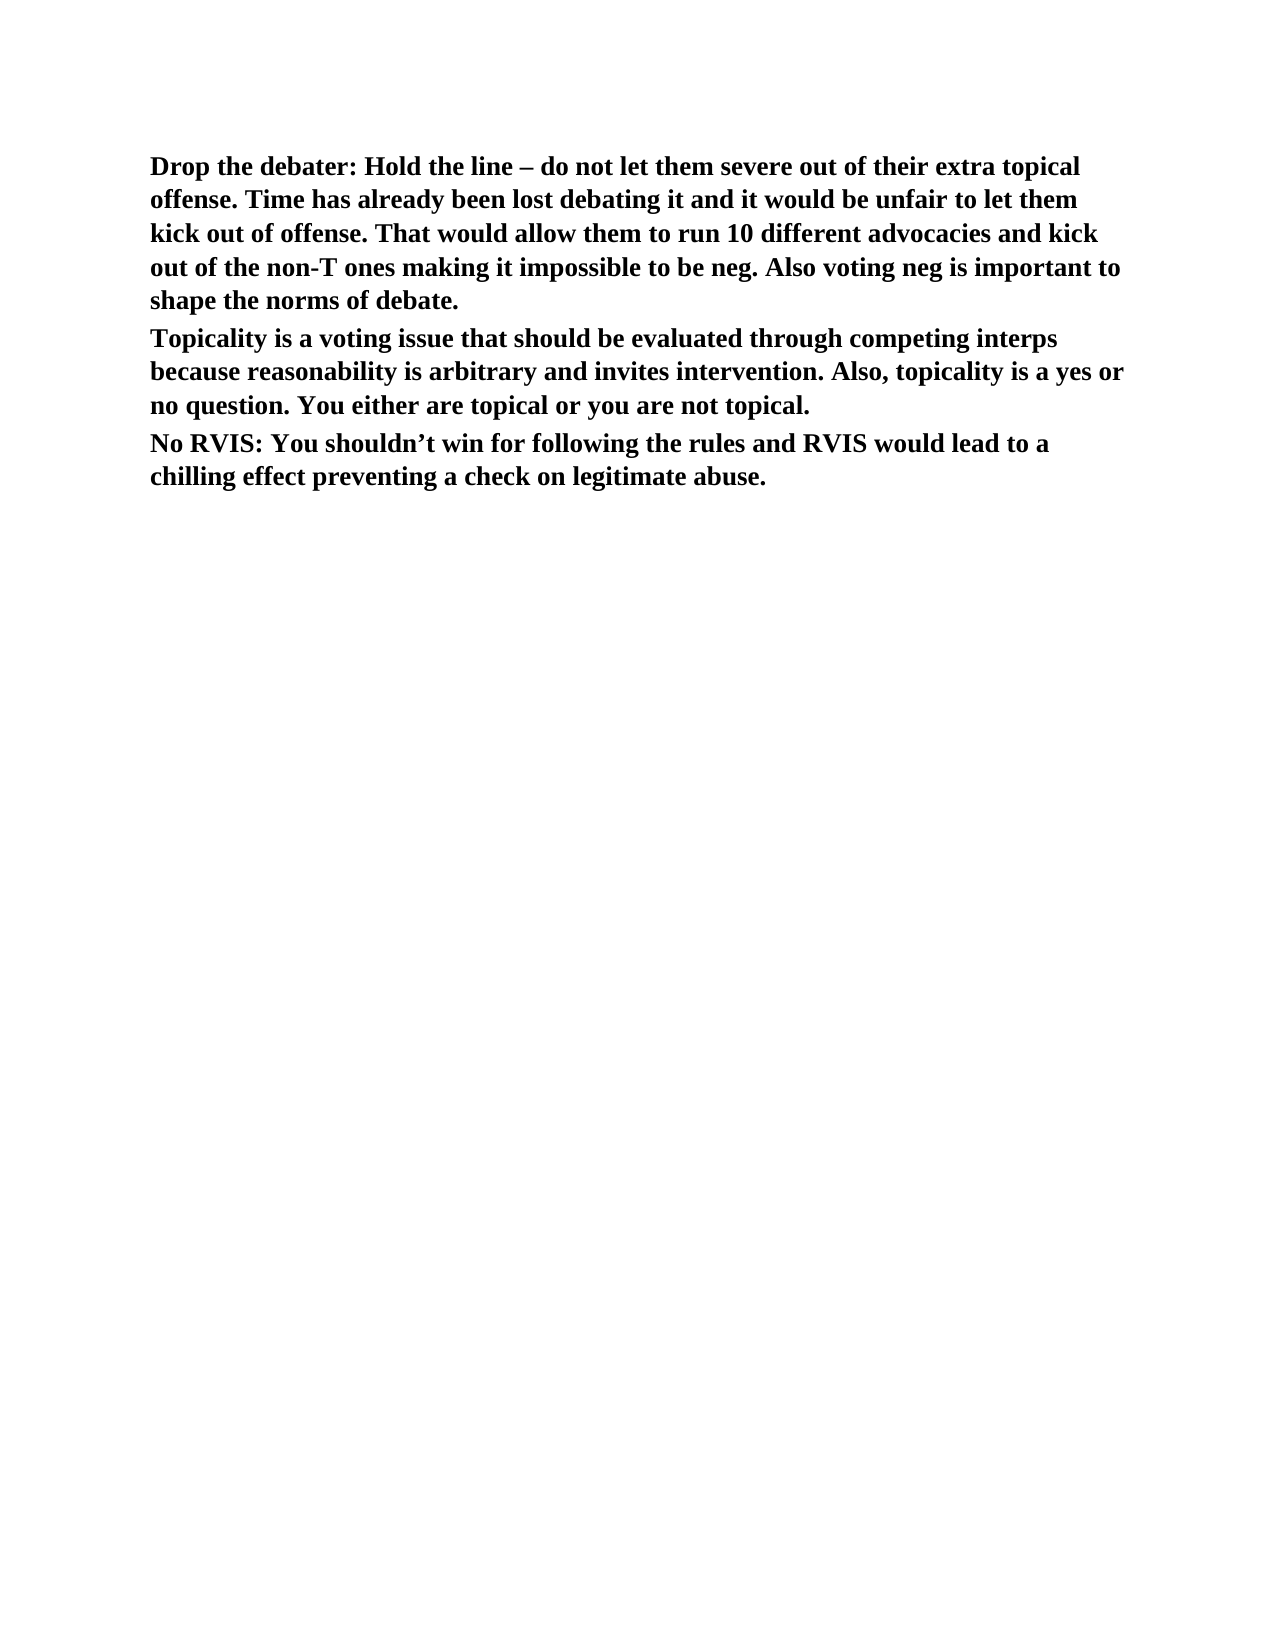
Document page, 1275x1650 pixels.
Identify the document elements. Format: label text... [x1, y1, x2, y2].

subtitle No RVIS: You shouldn’t win for following the rules and RVIS would lead to a chilling effect preventing a check on legitimate abuse. [150, 427, 1125, 491]
subtitle Topicality is a voting issue that should be evaluated through competing interps because reasonability is arbitrary and invites intervention. Also, topicality is a yes or no question. You either are topical or you are not topical. [150, 322, 1125, 420]
subtitle Drop the debater: Hold the line – do not let them severe out of their extra topical offense. Time has already been lost debating it and it would be unfair to let them kick out of offense. That would allow them to run 10 different advocacies and kick out of the non-T ones making it impossible to be neg. Also voting neg is important to shape the norms of debate. [150, 150, 1125, 315]
